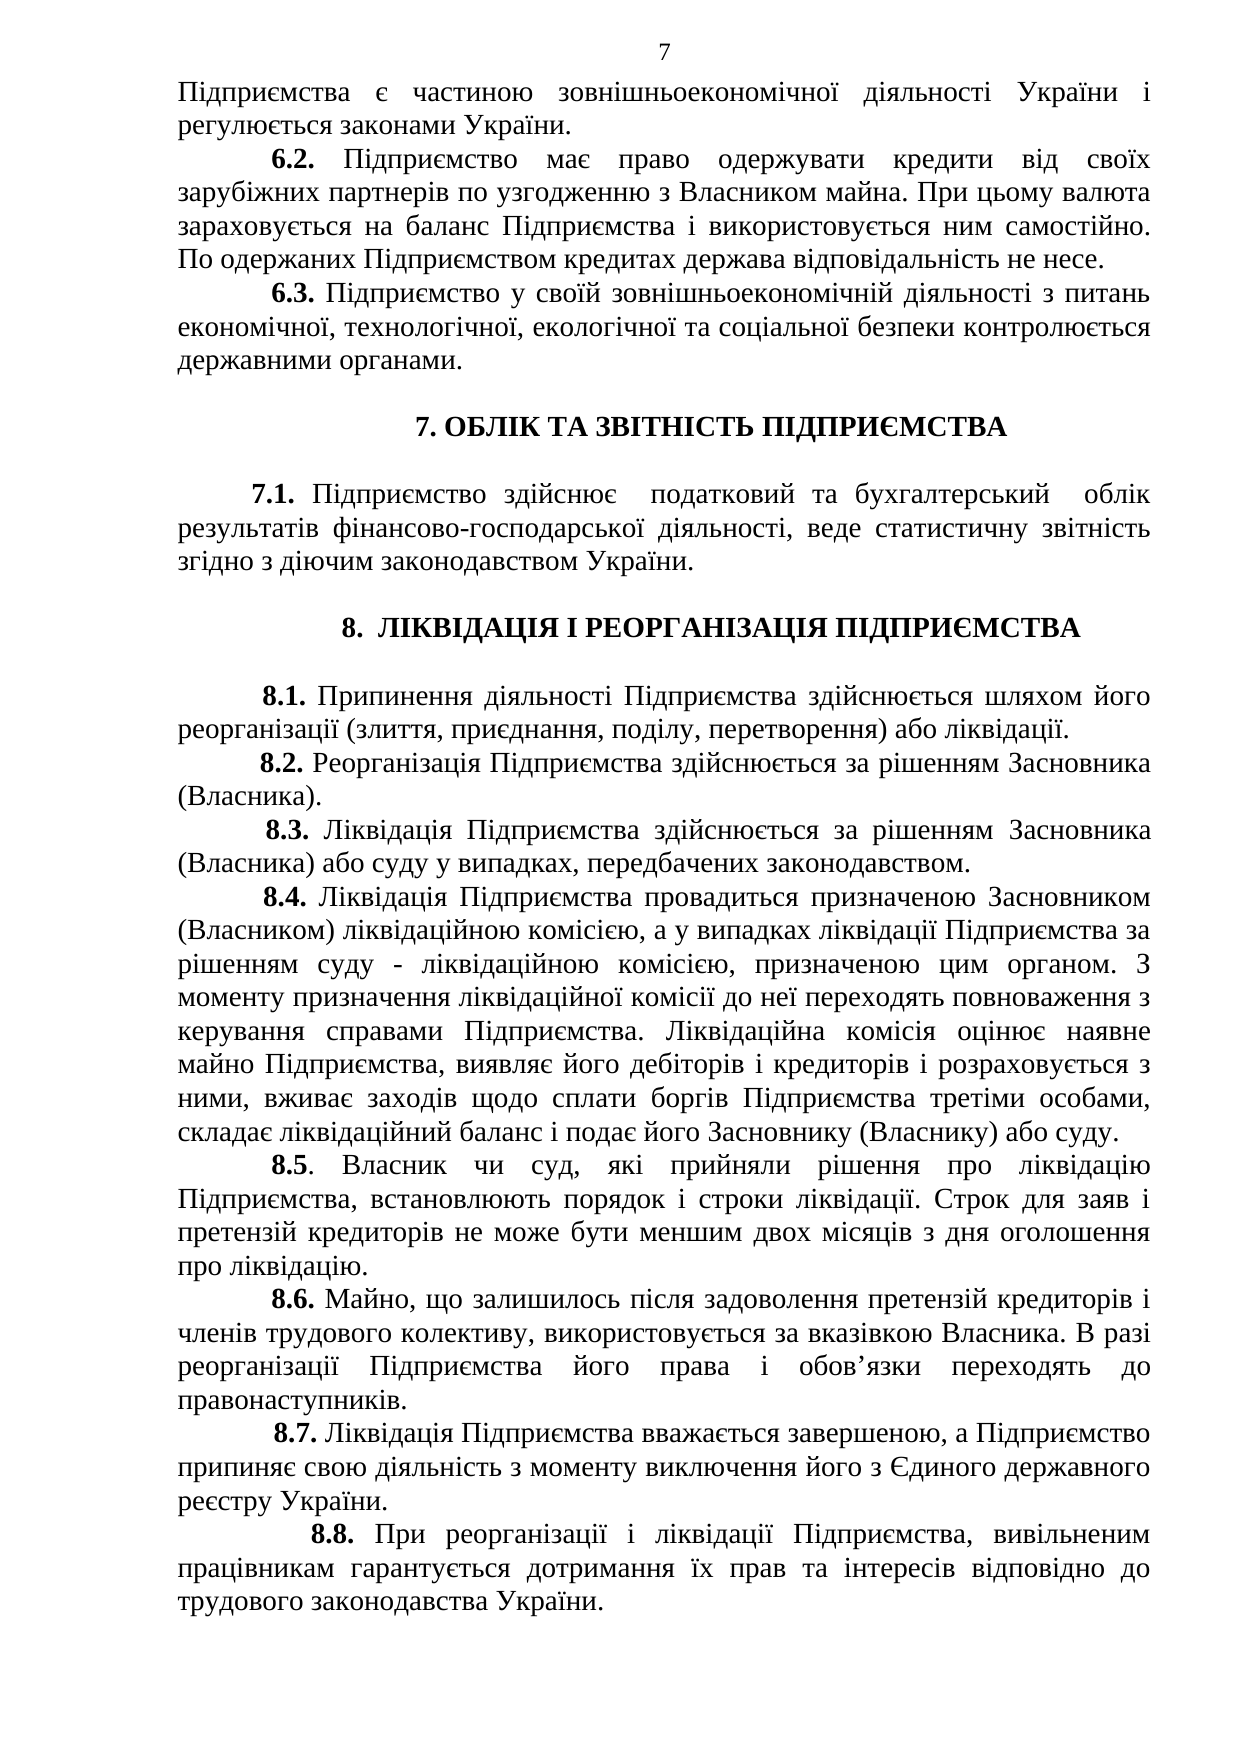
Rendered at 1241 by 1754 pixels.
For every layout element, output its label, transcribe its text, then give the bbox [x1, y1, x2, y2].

text 7.1. Підприємство здійснює податковий та бухгалтерський облік результатів фінансово-господарської діяльності, веде статистичну звітність згідно з діючим законодавством України. [177, 476, 1152, 577]
text 8.1. Припинення діяльності Підприємства здійснюється шляхом його реорганізації (злиття, приєднання, поділу, перетворення) або ліквідації. [177, 678, 1152, 745]
text 8.7. Ліквідація Підприємства вважається завершеною, а Підприємство припиняє свою діяльність з моменту виключення його з Єдиного державного реєстру України. [177, 1416, 1152, 1516]
text 8.4. Ліквідація Підприємства провадиться призначеною Засновником (Власником) ліквідаційною комісією, а у випадках ліквідації Підприємства за рішенням суду - ліквідаційною комісією, призначеною цим органом. З моменту призначення ліквідаційної комісії до неї переходять повноваження з керування справами Підприємства. Ліквідаційна комісія оцінює наявне майно Підприємства, виявляє його дебіторів і кредиторів і розраховується з ними, вживає заходів щодо сплати боргів Підприємства третіми особами, складає ліквідаційний баланс і подає його Засновнику (Власнику) або суду. [177, 879, 1152, 1147]
text 6.3. Підприємство у своїй зовнішньоекономічній діяльності з питань економічної, технологічної, екологічної та соціальної безпеки контролюється державними органами. [177, 275, 1152, 376]
text 8.2. Реорганізація Підприємства здійснюється за рішенням Засновника (Власника). [177, 745, 1152, 812]
text 8.3. Ліквідація Підприємства здійснюється за рішенням Засновника (Власника) або суду у випадках, передбачених законодавством. [177, 812, 1152, 879]
text 8.5. Власник чи суд, які прийняли рішення про ліквідацію Підприємства, встановлюють порядок і строки ліквідації. Строк для заяв і претензій кредиторів не може бути меншим двох місяців з дня оголошення про ліквідацію. [177, 1147, 1152, 1281]
text 8. ЛІКВІДАЦІЯ І РЕОРГАНІЗАЦІЯ ПІДПРИЄМСТВА [177, 611, 1152, 644]
text 8.6. Майно, що залишилось після задоволення претензій кредиторів і членів трудового колективу, використовується за вказівкою Власника. В разі реорганізації Підприємства його права і обов’язки переходять до правонаступників. [177, 1281, 1152, 1416]
text 8.8. При реорганізації i ліквідації Підприємства, вивільненим працівникам гарантується дотримання їх прав та інтересів відповідно до трудового законодавства України. [177, 1516, 1152, 1617]
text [177, 74, 1152, 141]
text 6.2. Підприємство має право одержувати кредити від своїх зарубіжних партнерів по узгодженню з Власником майна. При цьому валюта зараховується на баланс Підприємства і використовується ним самостійно. По одержаних Підприємством кредитах держава відповідальність не несе. [177, 141, 1152, 275]
text 7. ОБЛІК ТА ЗВІТНІСТЬ ПІДПРИЄМСТВА [177, 409, 1152, 443]
